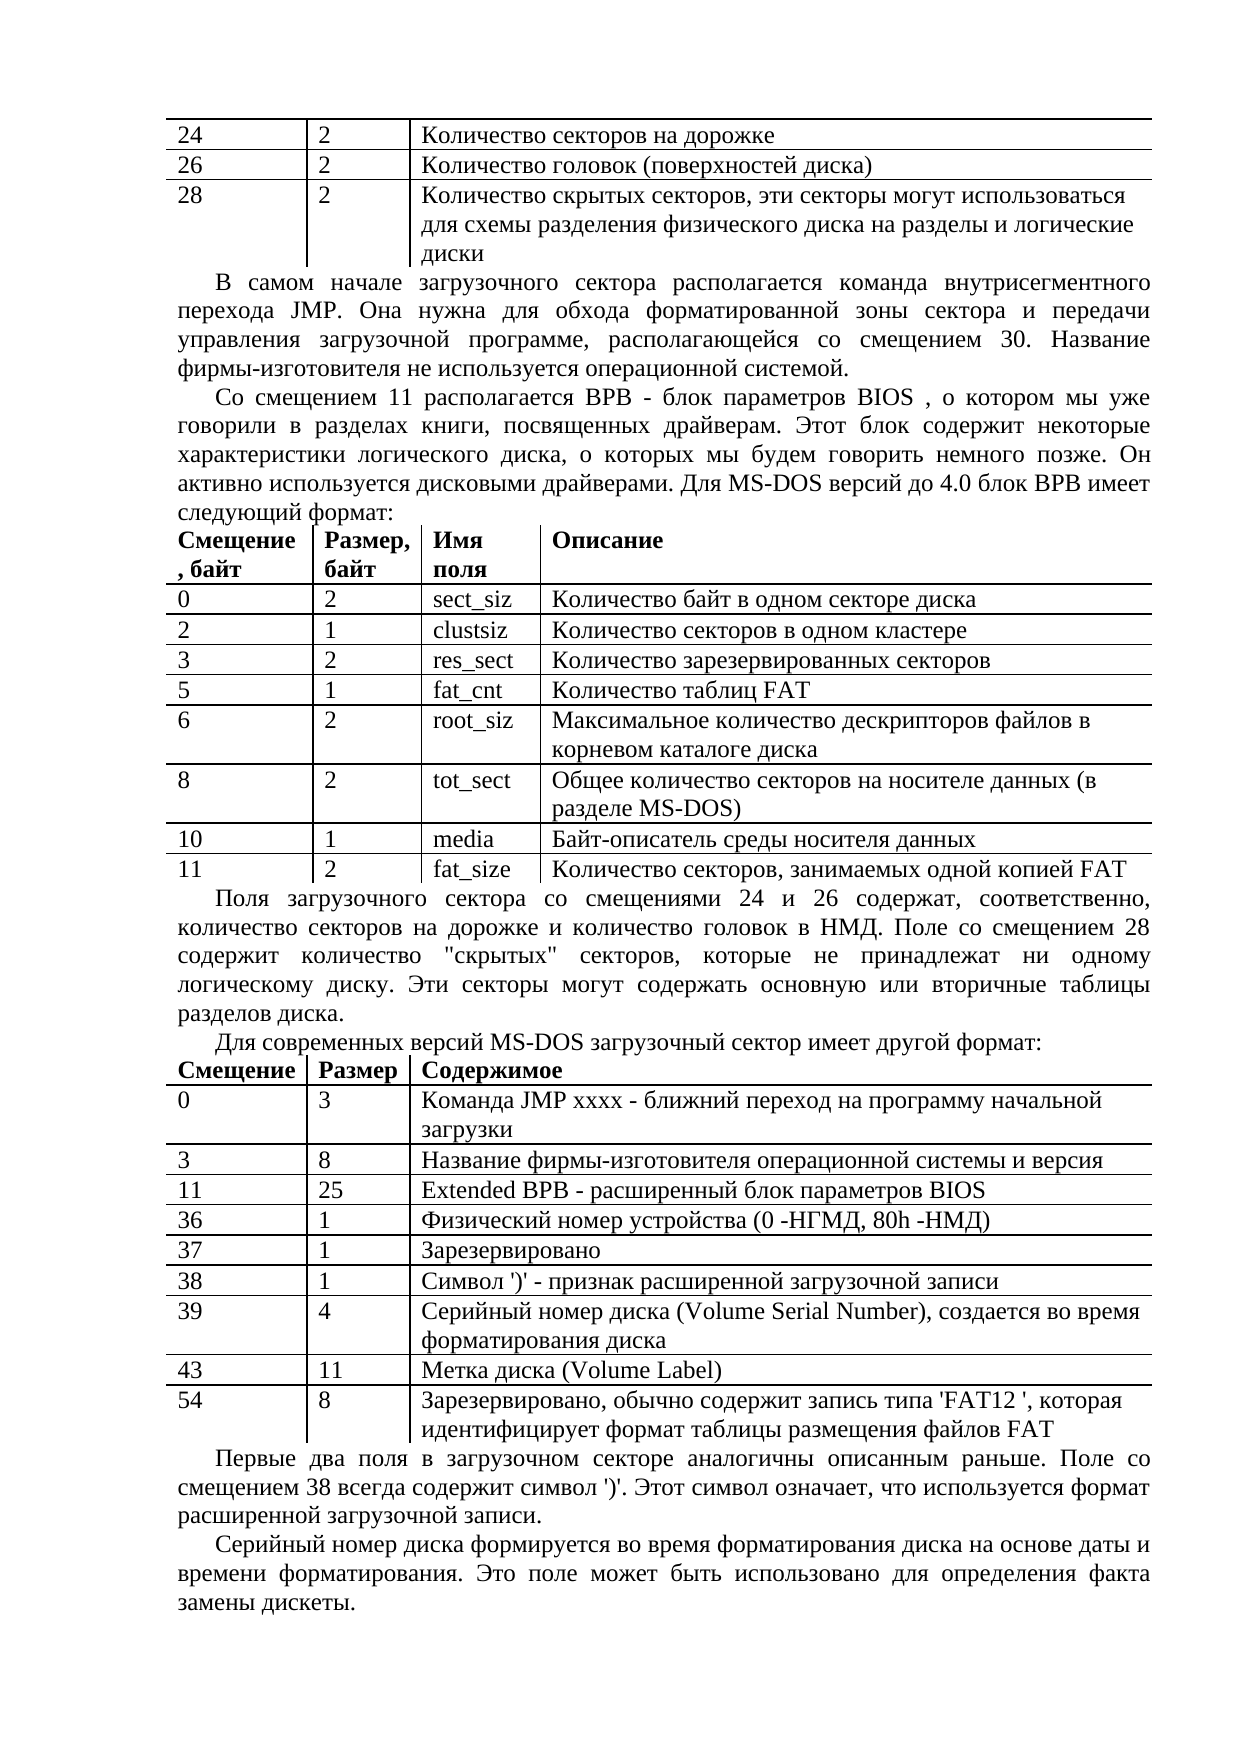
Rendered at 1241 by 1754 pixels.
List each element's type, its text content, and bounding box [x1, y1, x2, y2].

table_cell 3 [166, 645, 312, 674]
table_cell Физический номер устройства (0 -НГМД, 80h -НМД) [411, 1205, 1152, 1234]
text Для современных версий MS-DOS загрузочный сектор имеет другой формат: [177, 1027, 1152, 1055]
table_cell Символ ')' - признак расширенной загрузочной записи [411, 1266, 1152, 1295]
table_cell 2 [314, 645, 421, 674]
table_cell 4 [308, 1296, 409, 1354]
table_cell Количество байт в одном секторе диска [541, 585, 1152, 613]
table_cell Название фирмы-изготовителя операционной системы и версия [411, 1145, 1152, 1173]
table_cell sect_siz [422, 585, 540, 613]
table_cell 43 [166, 1355, 306, 1384]
table_cell 36 [166, 1205, 306, 1234]
table_header Смещение, байт [166, 525, 312, 583]
table_cell Зарезервировано, обычно содержит запись типа 'FAT12 ', которая идентифицирует формат таблицы размещения файлов FAT [411, 1386, 1152, 1443]
table_cell root_siz [422, 706, 540, 763]
table_cell 2 [308, 120, 409, 148]
table_cell tot_sect [422, 765, 540, 822]
table_cell 2 [308, 150, 409, 179]
table_cell 1 [314, 615, 421, 643]
table_cell Байт-описатель среды носителя данных [541, 824, 1152, 852]
table_header Содержимое [411, 1055, 1152, 1084]
table_cell Количество секторов на дорожке [411, 120, 1152, 148]
table_cell 1 [308, 1236, 409, 1264]
table_cell 3 [308, 1086, 409, 1143]
table_cell 2 [314, 706, 421, 763]
table_cell 3 [166, 1145, 306, 1173]
table_header Размер [308, 1055, 409, 1084]
table_cell media [422, 824, 540, 852]
table_cell 26 [166, 150, 306, 179]
table_cell 8 [166, 765, 312, 822]
table_cell 10 [166, 824, 312, 852]
table_cell 11 [166, 1175, 306, 1204]
table_header Размер, байт [314, 525, 421, 583]
table_cell 0 [166, 585, 312, 613]
table_cell fat_size [422, 854, 540, 883]
table_cell 1 [308, 1205, 409, 1234]
table_cell 11 [166, 854, 312, 883]
table_cell 11 [308, 1355, 409, 1384]
table_cell clustsiz [422, 615, 540, 643]
table_cell 39 [166, 1296, 306, 1354]
table_cell Команда JMP xxxx - ближний переход на программу начальной загрузки [411, 1086, 1152, 1143]
table_cell 54 [166, 1386, 306, 1443]
text Со смещением 11 располагается BPB - блок параметров BIOS , о котором мы уже говорили в разделах книги, посвященных драйверам. Этот блок содержит некоторые характеристики логического диска, о которых мы будем говорить немного позже. Он активно используется дисковыми драйверами. Для MS-DOS версий до 4.0 блок BPB имеет следующий формат: [177, 382, 1152, 525]
table_cell 8 [308, 1386, 409, 1443]
table_header Имя поля [422, 525, 540, 583]
table_cell 38 [166, 1266, 306, 1295]
table_cell Количество головок (поверхностей диска) [411, 150, 1152, 179]
table_cell 2 [166, 615, 312, 643]
text Серийный номер диска формируется во время форматирования диска на основе даты и времени форматирования. Это поле может быть использовано для определения факта замены дискеты. [177, 1529, 1152, 1616]
table_cell 2 [314, 585, 421, 613]
table_cell Количество таблиц FAT [541, 675, 1152, 704]
table_cell Количество секторов в одном кластере [541, 615, 1152, 643]
table_cell 1 [308, 1266, 409, 1295]
table_cell Серийный номер диска (Volume Serial Number), создается во время форматирования диска [411, 1296, 1152, 1354]
table_cell fat_cnt [422, 675, 540, 704]
table_header Описание [541, 525, 1152, 583]
table_cell 24 [166, 120, 306, 148]
table_cell Количество секторов, занимаемых одной копией FAT [541, 854, 1152, 883]
table_cell 1 [314, 824, 421, 852]
table_cell res_sect [422, 645, 540, 674]
table_cell Количество скрытых секторов, эти секторы могут использоваться для схемы разделения физического диска на разделы и логические диски [411, 180, 1152, 267]
table_cell 1 [314, 675, 421, 704]
table_cell 5 [166, 675, 312, 704]
table_cell 2 [314, 854, 421, 883]
table_cell Extended BPB - расширенный блок параметров BIOS [411, 1175, 1152, 1204]
table_cell Количество зарезервированных секторов [541, 645, 1152, 674]
text Первые два поля в загрузочном секторе аналогичны описанным раньше. Поле со смещением 38 всегда содержит символ ')'. Этот символ означает, что используется формат расширенной загрузочной записи. [177, 1443, 1152, 1529]
text В самом начале загрузочного сектора располагается команда внутрисегментного перехода JMP. Она нужна для обхода форматированной зоны сектора и передачи управления загрузочной программе, располагающейся со смещением 30. Название фирмы-изготовителя не используется операционной системой. [177, 267, 1152, 382]
text Поля загрузочного сектора со смещениями 24 и 26 содержат, соответственно, количество секторов на дорожке и количество головок в НМД. Поле со смещением 28 содержит количество "скрытых" секторов, которые не принадлежат ни одному логическому диску. Эти секторы могут содержать основную или вторичные таблицы разделов диска. [177, 883, 1152, 1027]
table_cell Зарезервировано [411, 1236, 1152, 1264]
table_cell 2 [314, 765, 421, 822]
table_cell Общее количество секторов на носителе данных (в разделе MS-DOS) [541, 765, 1152, 822]
table_cell 25 [308, 1175, 409, 1204]
table_cell Максимальное количество дескрипторов файлов в корневом каталоге диска [541, 706, 1152, 763]
table_cell 2 [308, 180, 409, 267]
table_cell 28 [166, 180, 306, 267]
table_cell 0 [166, 1086, 306, 1143]
table_cell Метка диска (Volume Label) [411, 1355, 1152, 1384]
table_header Смещение [166, 1055, 306, 1084]
table_cell 8 [308, 1145, 409, 1173]
table_cell 37 [166, 1236, 306, 1264]
table_cell 6 [166, 706, 312, 763]
